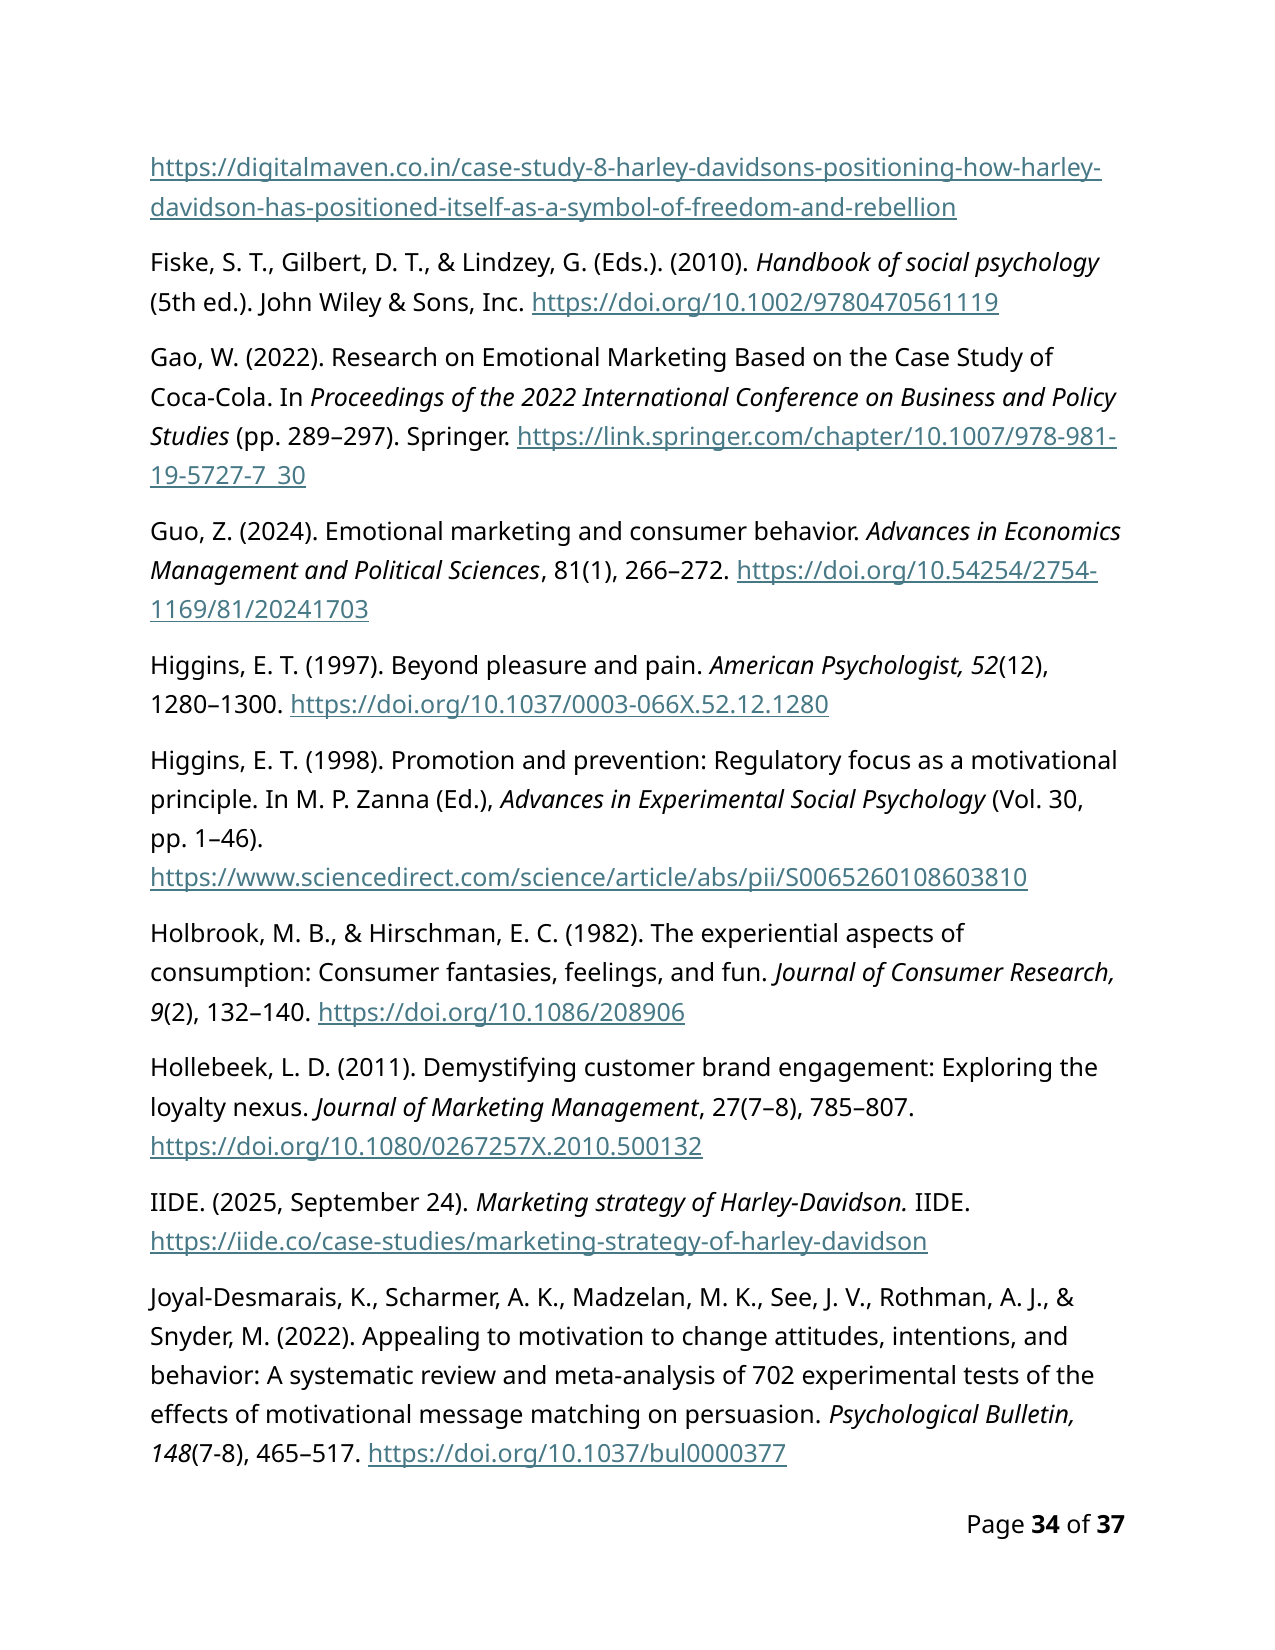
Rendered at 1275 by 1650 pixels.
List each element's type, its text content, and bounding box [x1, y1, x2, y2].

text Higgins, E. T. (1998). Promotion and prevention: Regulatory focus as a motivational principle. In M. P. Zanna (Ed.), Advances in Experimental Social Psychology (Vol. 30, pp. 1–46). https://www.sciencedirect.com/science/article/abs/pii/S0065260108603810 [150, 742, 1125, 894]
text Guo, Z. (2024). Emotional marketing and consumer behavior. Advances in Economics Management and Political Sciences, 81(1), 266–272. https://doi.org/10.54254/2754-1169/81/20241703 [150, 513, 1125, 626]
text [150, 1279, 1125, 1470]
text Hollebeek, L. D. (2011). Demystifying customer brand engagement: Exploring the loyalty nexus. Journal of Marketing Management, 27(7–8), 785–807. https://doi.org/10.1080/0267257X.2010.500132 [150, 1050, 1125, 1162]
text Holbrook, M. B., & Hirschman, E. C. (1982). The experiential aspects of consumption: Consumer fantasies, feelings, and fun. Journal of Consumer Research, 9(2), 132–140. https://doi.org/10.1086/208906 [150, 916, 1125, 1028]
text IIDE. (2025, September 24). Marketing strategy of Harley-Davidson. IIDE. https://iide.co/case-studies/marketing-strategy-of-harley-davidson [150, 1184, 1125, 1257]
text Fiske, S. T., Gilbert, D. T., & Lindzey, G. (Eds.). (2010). Handbook of social psychology (5th ed.). John Wiley & Sons, Inc. https://doi.org/10.1002/9780470561119 [150, 245, 1125, 318]
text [150, 150, 1125, 223]
text Gao, W. (2022). Research on Emotional Marketing Based on the Case Study of Coca-Cola. In Proceedings of the 2022 International Conference on Business and Policy Studies (pp. 289–297). Springer. https://link.springer.com/chapter/10.1007/978-981-19-5727-7_30 [150, 340, 1125, 492]
text Higgins, E. T. (1997). Beyond pleasure and pain. American Psychologist, 52(12), 1280–1300. https://doi.org/10.1037/0003-066X.52.12.1280 [150, 647, 1125, 721]
